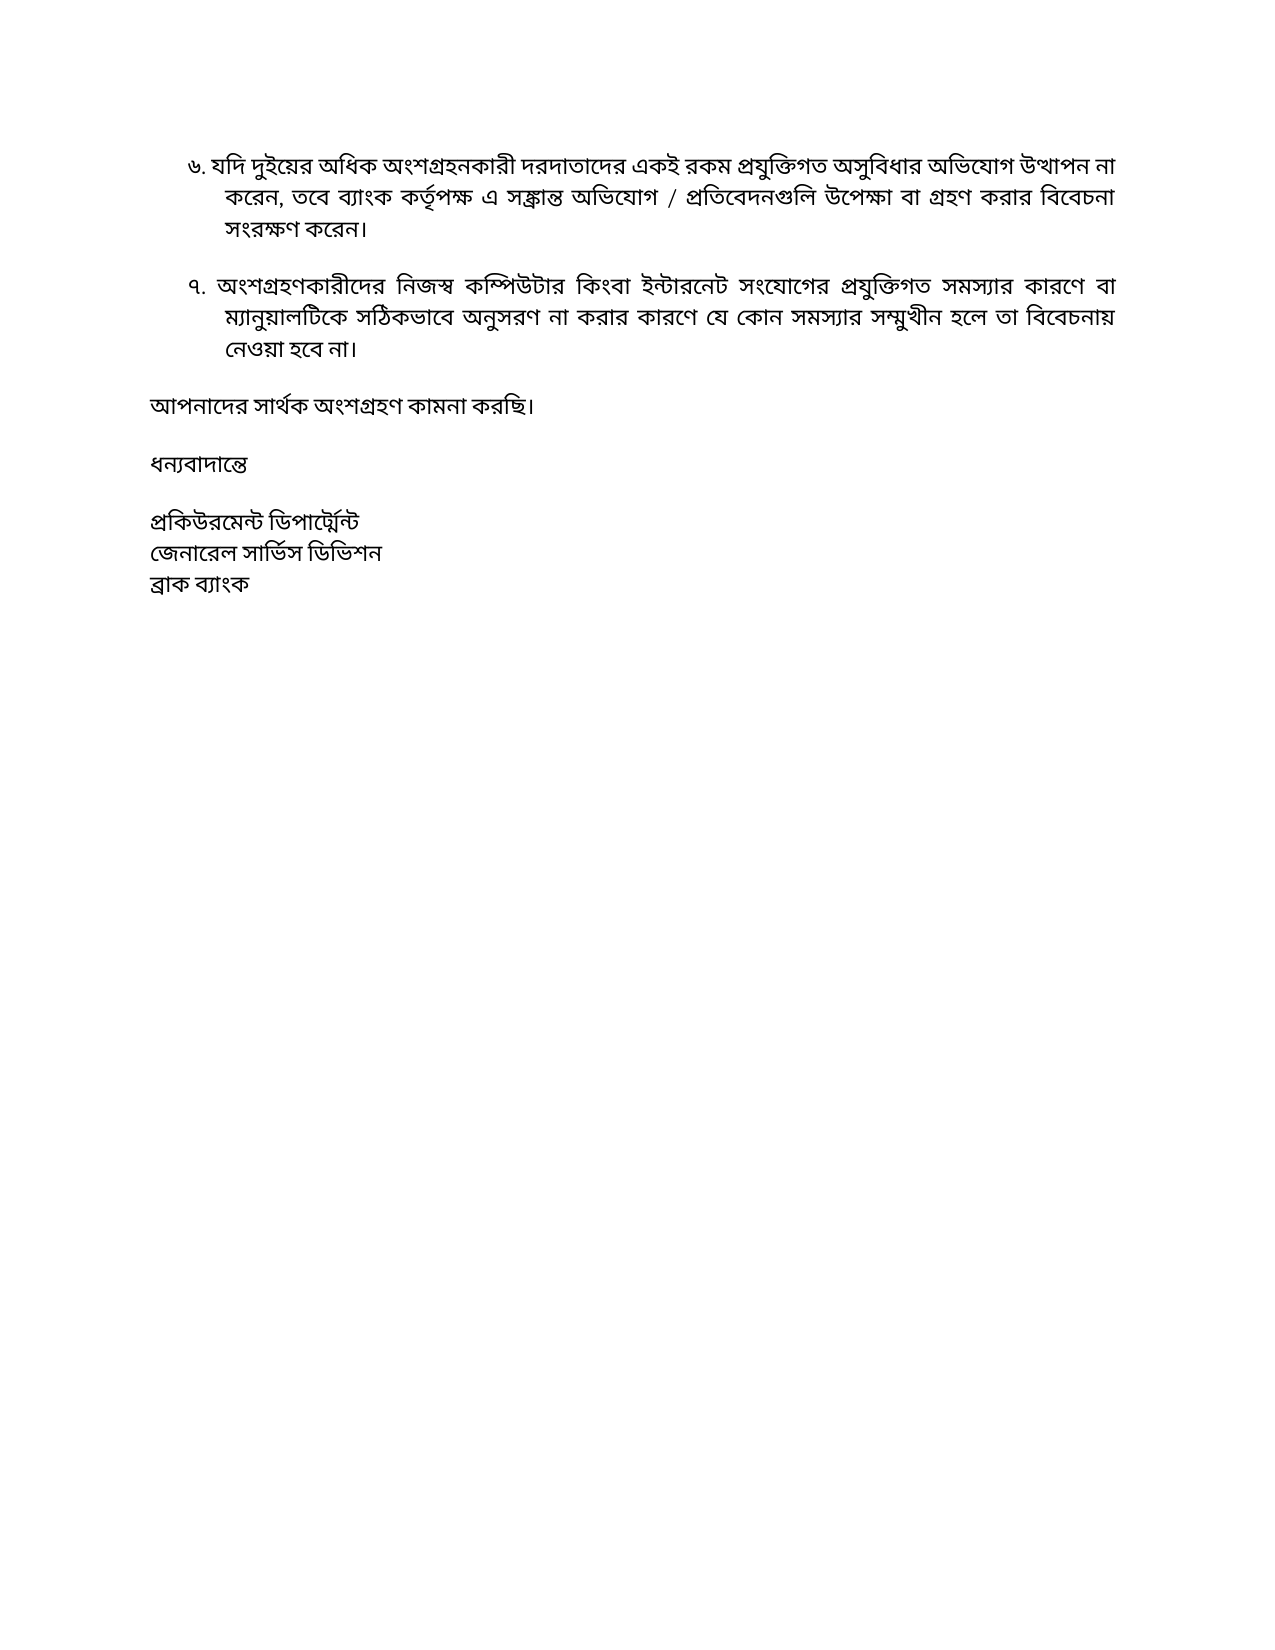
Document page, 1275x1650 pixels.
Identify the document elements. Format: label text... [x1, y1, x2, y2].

text আপনাদের সার্থক অংশগ্রহণ কামনা করছি। [150, 390, 1125, 421]
text ৭. অংশগ্রহণকারীদের নিজস্ব কম্পিউটার কিংবা ইন্টারনেট সংযোগের প্রযুক্তিগত সমস্যার কারণে বা ম্যানুয়ালটিকে সঠিকভাবে অনুসরণ না করার কারণে যে কোন সমস্যার সম্মুখীন হলে তা বিবেচনায় নেওয়া হবে না। [187, 270, 1116, 364]
text ৬. যদি দুইয়ের অধিক অংশগ্রহনকারী দরদাতাদের একই রকম প্রযুক্তিগত অসুবিধার অভিযোগ উত্থাপন না করেন, তবে ব্যাংক কর্তৃপক্ষ এ সঙ্ক্রান্ত অভিযোগ / প্রতিবেদনগুলি উপেক্ষা বা গ্রহণ করার বিবেচনা সংরক্ষণ করেন। [187, 150, 1116, 244]
text ধন্যবাদান্তে [150, 448, 1125, 479]
text ব্রাক ব্যাংক [150, 568, 1125, 599]
text প্রকিউরমেন্ট ডিপার্ট্মেন্ট [150, 505, 1125, 537]
text জেনারেল সার্ভিস ডিভিশন [150, 537, 1125, 568]
